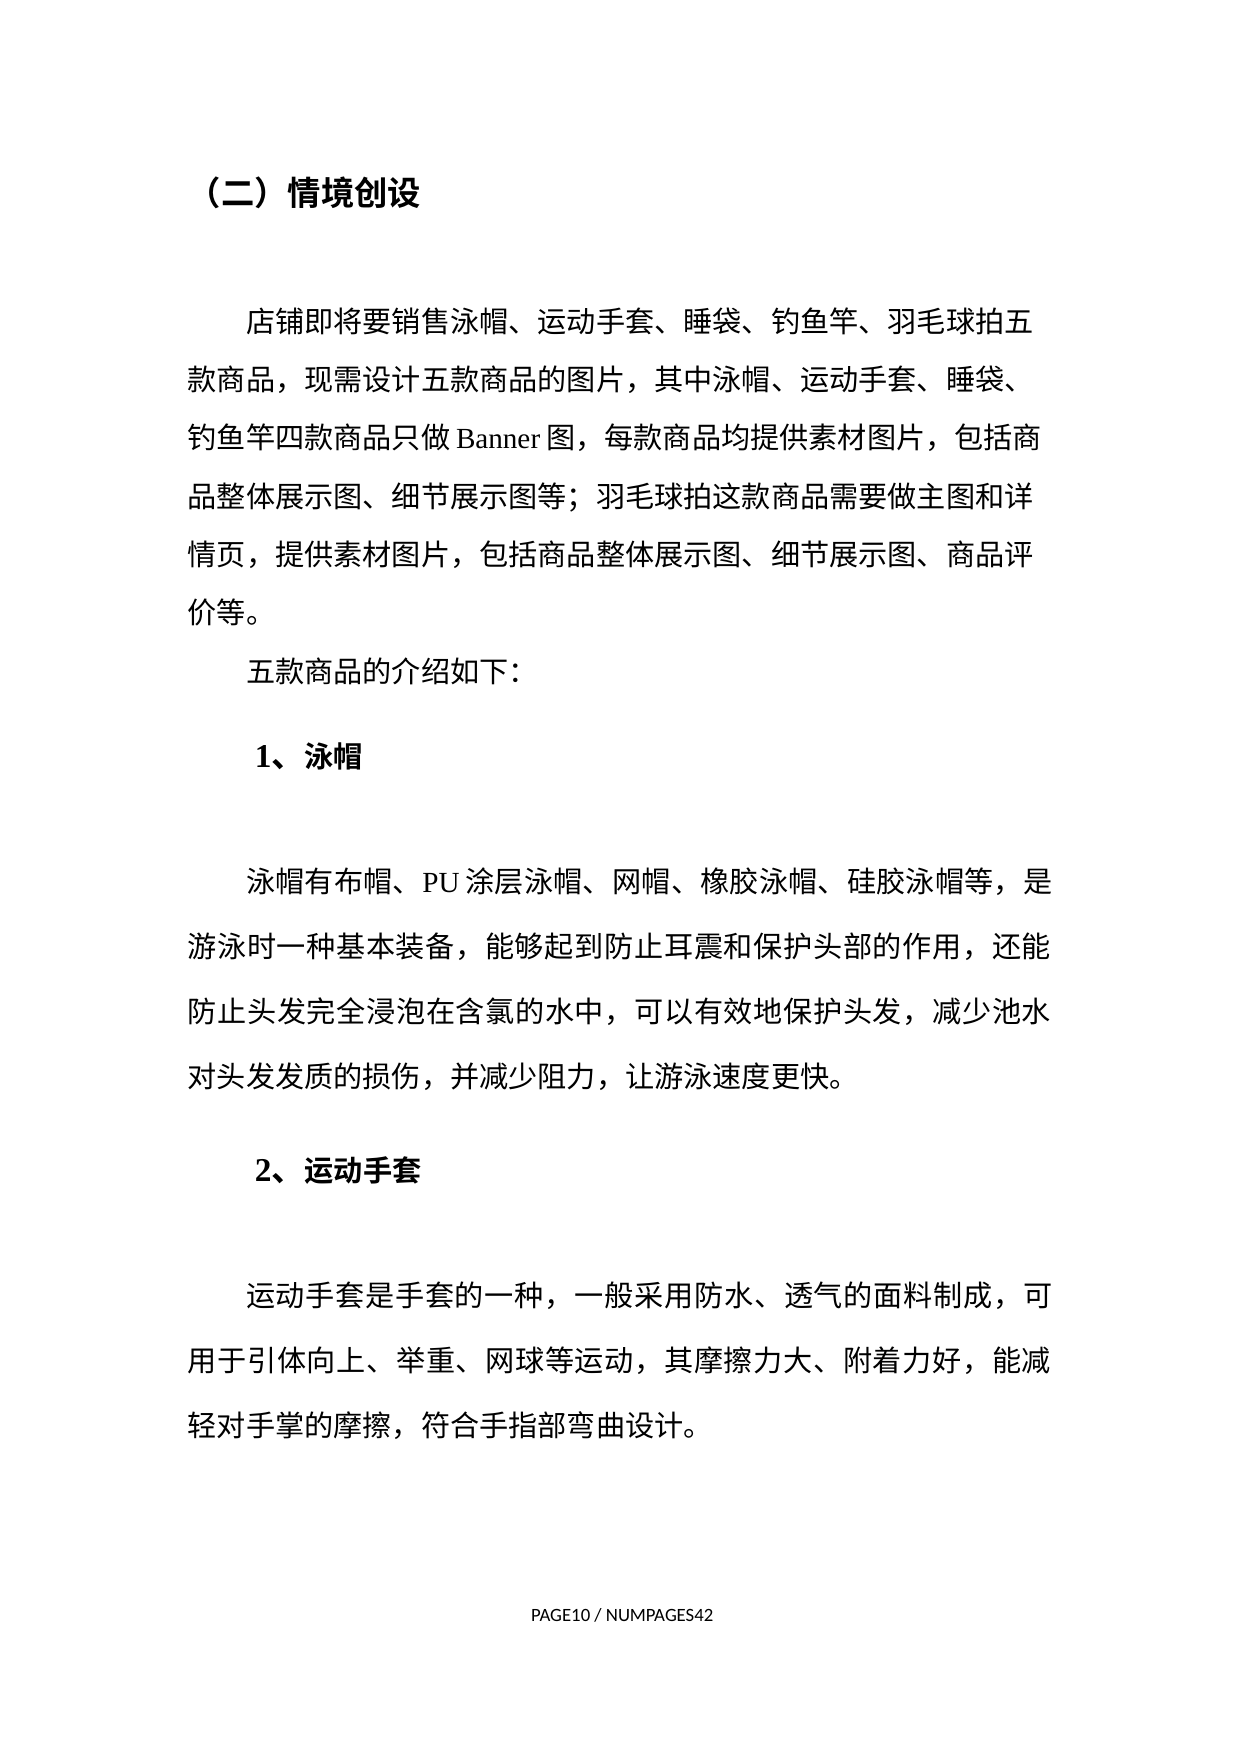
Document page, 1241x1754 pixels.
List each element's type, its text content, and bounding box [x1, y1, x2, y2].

text 店铺即将要销售泳帽、运动手套、睡袋、钓鱼竿、羽毛球拍五款商品，现需设计五款商品的图片，其中泳帽、运动手套、睡袋、钓鱼竿四款商品只做Banner图，每款商品均提供素材图片，包括商品整体展示图、细节展示图等；羽毛球拍这款商品需要做主图和详情页，提供素材图片，包括商品整体展示图、细节展示图、商品评价等。 [187, 285, 1053, 635]
subtitle 1、泳帽 [187, 721, 1053, 786]
text 泳帽有布帽、PU涂层泳帽、网帽、橡胶泳帽、硅胶泳帽等，是游泳时一种基本装备，能够起到防止耳震和保护头部的作用，还能防止头发完全浸泡在含氯的水中，可以有效地保护头发，减少池水对头发发质的损伤，并减少阻力，让游泳速度更快。 [187, 847, 1053, 1107]
subtitle 2、运动手套 [187, 1134, 1053, 1199]
text 五款商品的介绍如下： [187, 635, 1053, 694]
subtitle （二）情境创设 [187, 158, 1053, 223]
text 运动手套是手套的一种，一般采用防水、透气的面料制成，可用于引体向上、举重、网球等运动，其摩擦力大、附着力好，能减轻对手掌的摩擦，符合手指部弯曲设计。 [187, 1261, 1053, 1456]
